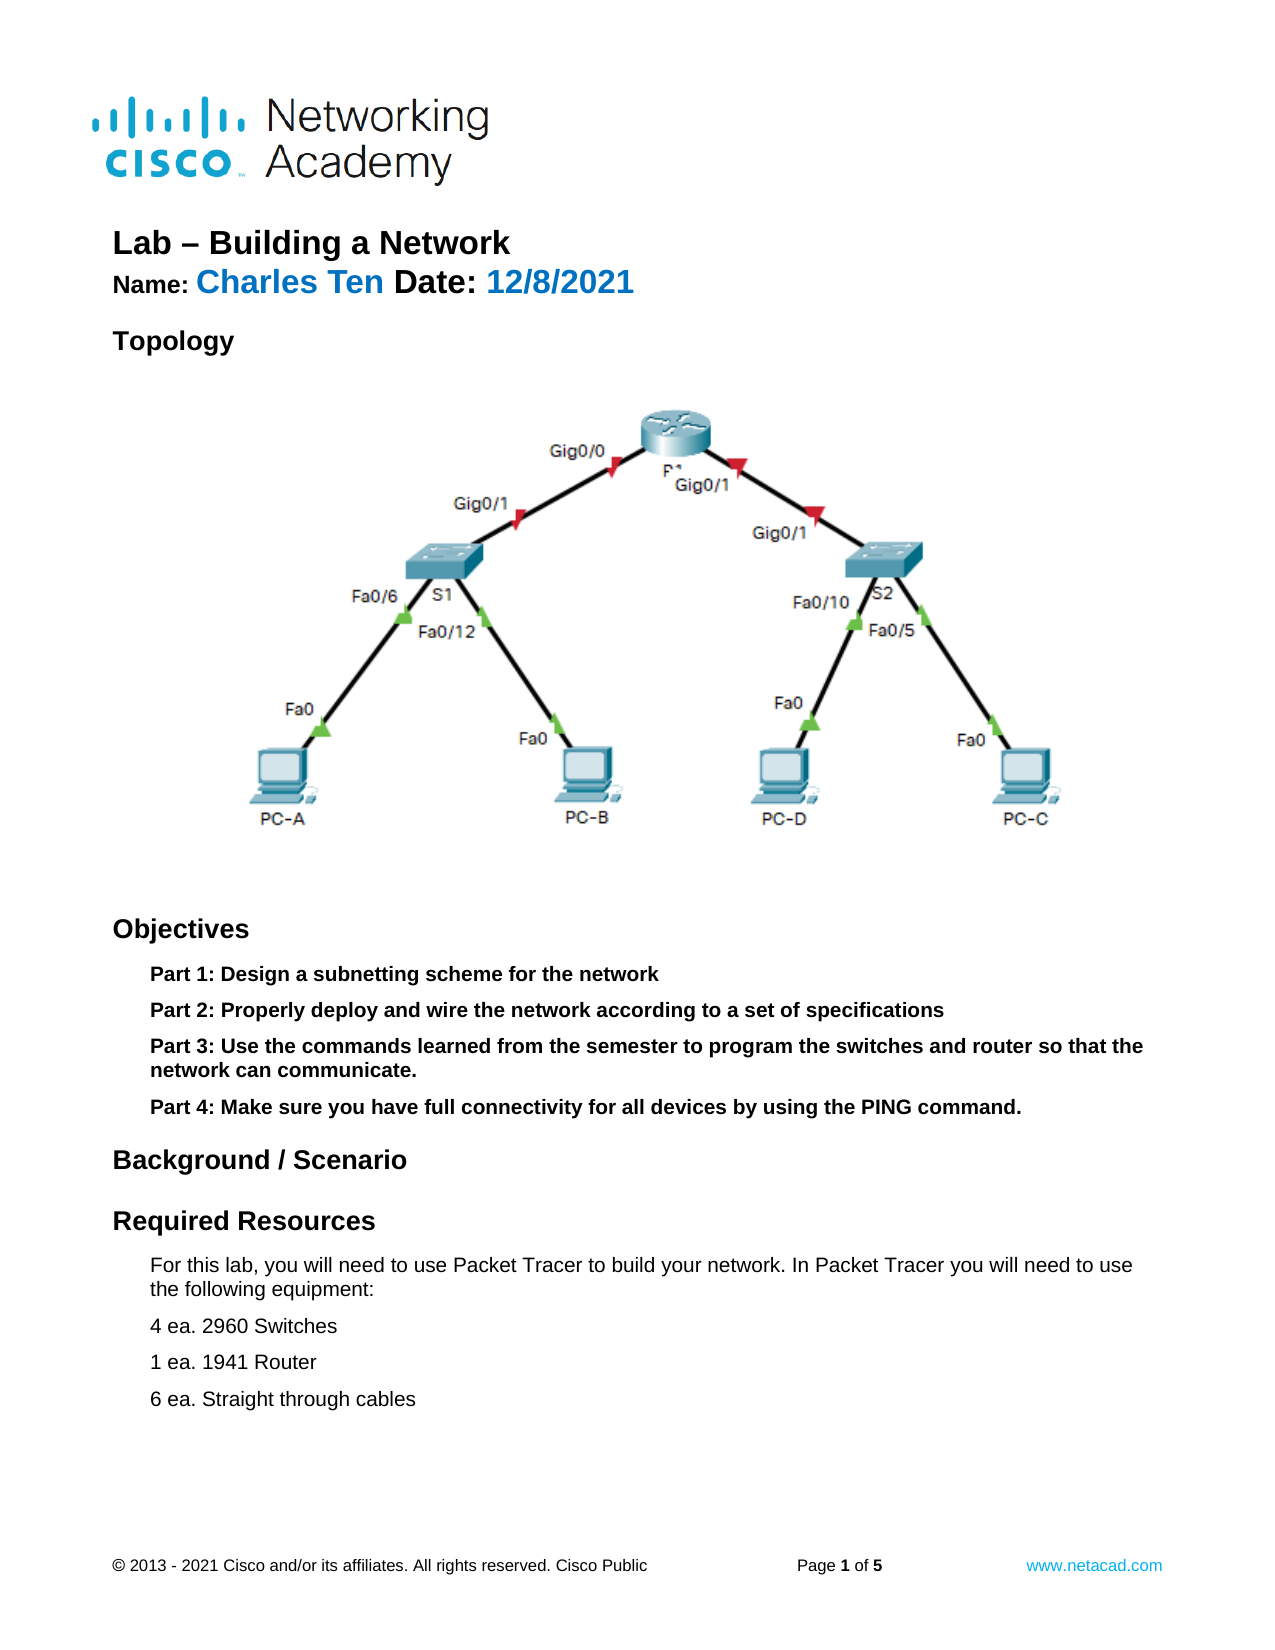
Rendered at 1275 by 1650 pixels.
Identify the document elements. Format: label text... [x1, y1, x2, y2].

text 6 ea. Straight through cables [150, 1386, 1162, 1410]
text Part 1: Design a subnetting scheme for the network [150, 961, 1162, 985]
text For this lab, you will need to use Packet Tracer to build your network. In Packet Tracer you will need to use the following equipment: [150, 1253, 1162, 1301]
subtitle Objectives [112, 913, 1162, 944]
text Part 2: Properly deploy and wire the network according to a set of specifications [150, 998, 1162, 1022]
text Part 3: Use the commands learned from the semester to program the switches and router so that the network can communicate. [150, 1034, 1162, 1082]
text 1 ea. 1941 Router [150, 1350, 1162, 1374]
title Name: Date: [112, 262, 1162, 300]
subtitle Topology [112, 325, 1162, 356]
text Part 4: Make sure you have full connectivity for all devices by using the PING command. [150, 1095, 1162, 1119]
text 4 ea. 2960 Switches [150, 1313, 1162, 1337]
subtitle Background / Scenario [112, 1144, 1162, 1175]
picture [112, 386, 1163, 884]
picture [82, 81, 507, 214]
subtitle Required Resources [112, 1204, 1162, 1236]
